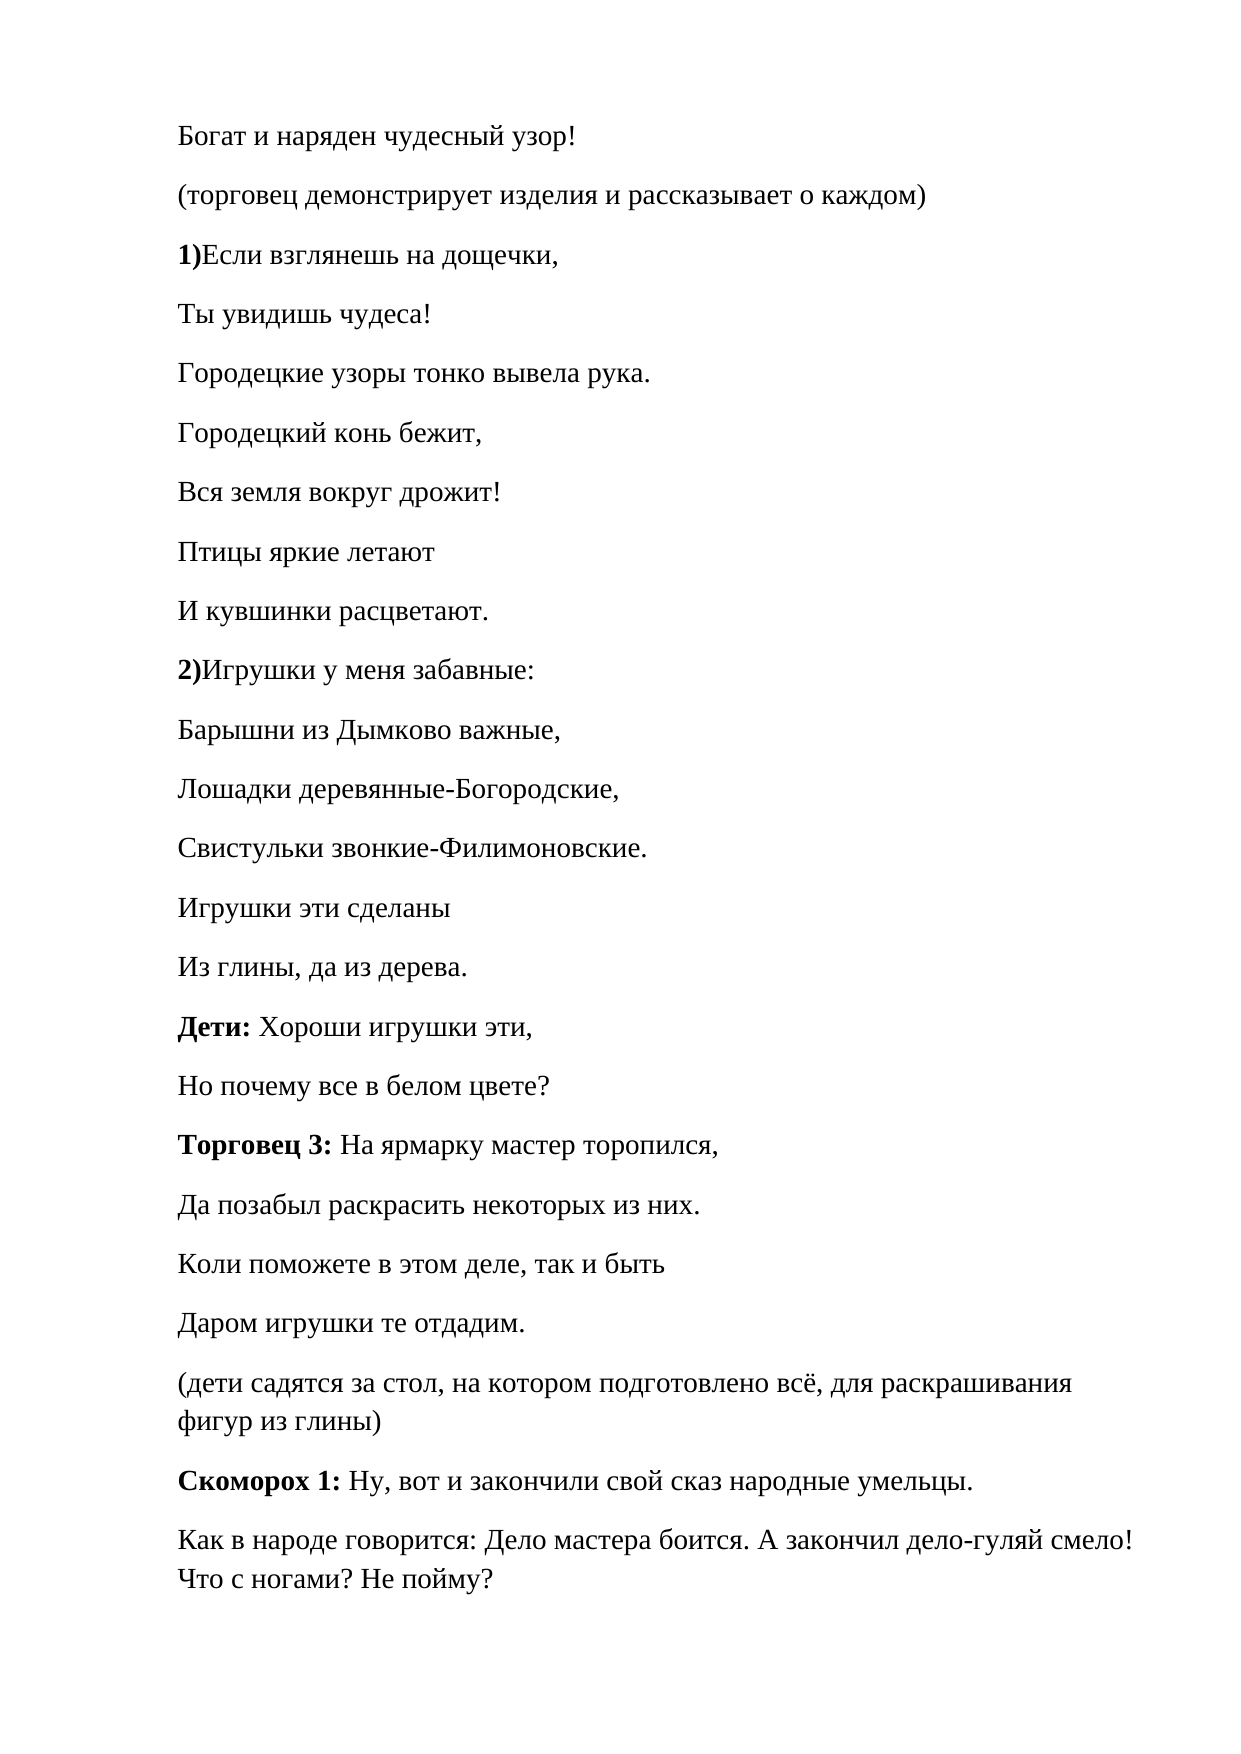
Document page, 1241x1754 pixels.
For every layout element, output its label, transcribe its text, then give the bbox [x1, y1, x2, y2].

text Игрушки эти сделаны [177, 890, 1152, 923]
text Ты увидишь чудеса! [177, 296, 1152, 330]
text Коли поможете в этом деле, так и быть [177, 1246, 1152, 1280]
text Да позабыл раскрасить некоторых из них. [177, 1187, 1152, 1220]
text Дети: Хороши игрушки эти, [177, 1009, 1152, 1042]
text Из глины, да из дерева. [177, 949, 1152, 983]
text Скоморох 1: Ну, вот и закончили свой сказ народные умельцы. [177, 1463, 1152, 1496]
text Торговец 3: На ярмарку мастер торопился, [177, 1127, 1152, 1161]
text 1)Если взглянешь на дощечки, [177, 237, 1152, 270]
text И кувшинки расцветают. [177, 593, 1152, 627]
text Но почему все в белом цвете? [177, 1068, 1152, 1102]
text Лошадки деревянные-Богородские, [177, 771, 1152, 805]
text 2)Игрушки у меня забавные: [177, 652, 1152, 686]
text Барышни из Дымково важные, [177, 712, 1152, 745]
text (торговец демонстрирует изделия и рассказывает о каждом) [177, 177, 1152, 211]
text Как в народе говорится: Дело мастера боится. А закончил дело-гуляй смело! Что с ногами? Не пойму? [177, 1522, 1152, 1594]
text Городецкие узоры тонко вывела рука. [177, 356, 1152, 389]
text Вся земля вокруг дрожит! [177, 474, 1152, 508]
text Птицы яркие летают [177, 534, 1152, 567]
text Городецкий конь бежит, [177, 415, 1152, 448]
text Богат и наряден чудесный узор! [177, 118, 1152, 152]
text (дети садятся за стол, на котором подготовлено всё, для раскрашивания фигур из глины) [177, 1365, 1152, 1437]
text Даром игрушки те отдадим. [177, 1306, 1152, 1339]
text Свистульки звонкие-Филимоновские. [177, 831, 1152, 864]
